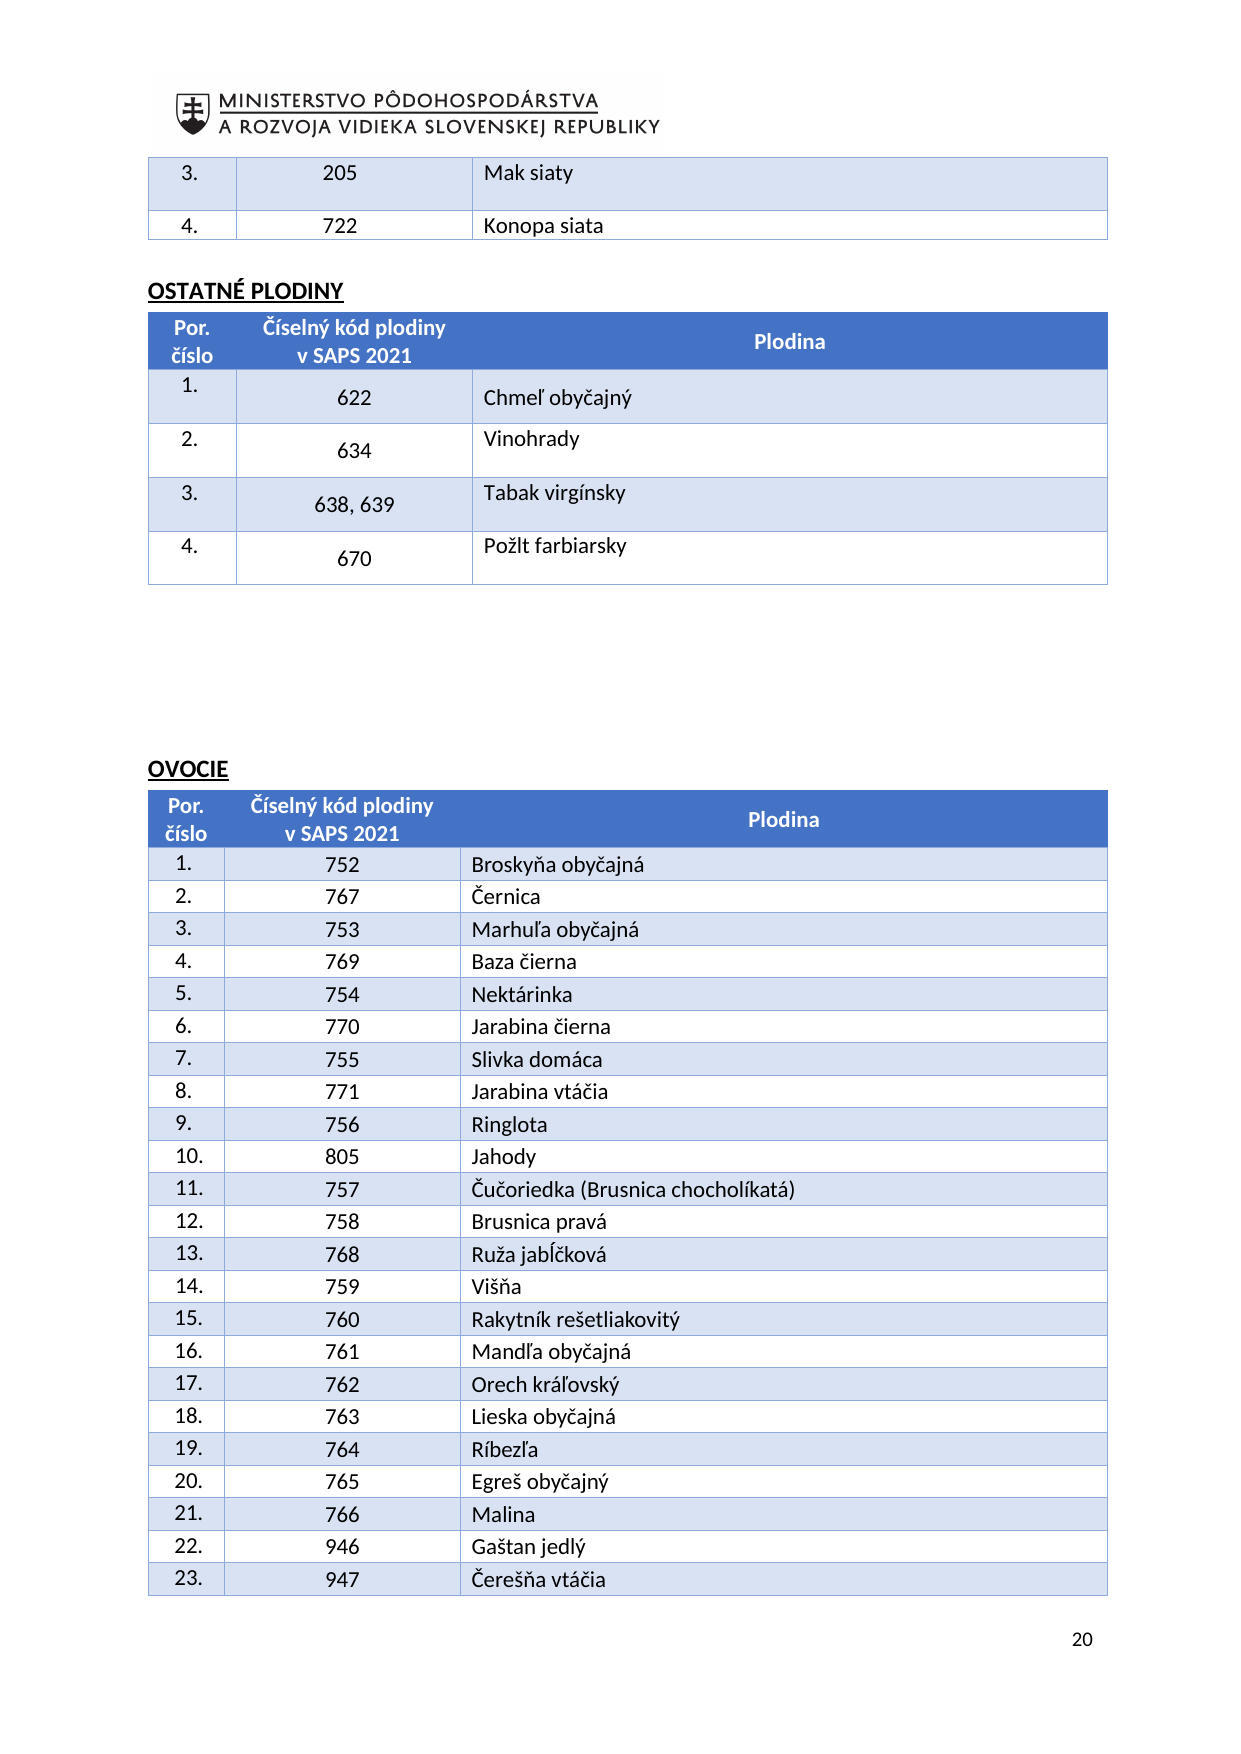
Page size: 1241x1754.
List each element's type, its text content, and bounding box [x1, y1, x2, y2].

table_cell [149, 478, 236, 531]
table_cell [149, 1368, 224, 1400]
table_cell Orech kráľovský [461, 1368, 1107, 1400]
table_cell 770 [225, 1011, 460, 1042]
table_cell [149, 158, 236, 210]
table_cell [149, 424, 236, 477]
table_cell 805 [225, 1141, 460, 1172]
table_cell 670 [237, 532, 472, 584]
text OVOCIE [148, 753, 1093, 784]
table_header Por. číslo [149, 791, 224, 847]
table_cell [149, 1336, 224, 1367]
table_cell Ríbezľa [461, 1433, 1107, 1465]
picture [147, 73, 670, 157]
table_cell [149, 978, 224, 1010]
table_cell Jahody [461, 1141, 1107, 1172]
table_cell [149, 1531, 224, 1562]
table_cell Lieska obyčajná [461, 1401, 1107, 1432]
table_cell [149, 1498, 224, 1530]
table_cell [149, 946, 224, 977]
table_cell Jarabina čierna [461, 1011, 1107, 1042]
table_cell 947 [225, 1563, 460, 1595]
table_cell [149, 881, 224, 912]
table_cell [149, 370, 236, 423]
table_cell 766 [225, 1498, 460, 1530]
table_header Por. číslo [149, 313, 236, 369]
table_cell [149, 211, 236, 239]
text OSTATNÉ PLODINY [148, 275, 1093, 306]
table_cell Ruža jabĺčková [461, 1238, 1107, 1270]
table_cell 754 [225, 978, 460, 1010]
table_cell 764 [225, 1433, 460, 1465]
table_cell Mandľa obyčajná [461, 1336, 1107, 1367]
table_cell [149, 1238, 224, 1270]
table_cell [149, 1043, 224, 1075]
table_header Plodina [461, 791, 1107, 847]
table_cell Rakytník rešetliakovitý [461, 1303, 1107, 1335]
table_cell Černica [461, 881, 1107, 912]
table_cell 638, 639 [237, 478, 472, 531]
table_cell [149, 532, 236, 584]
table_cell 634 [237, 424, 472, 477]
table_cell 767 [225, 881, 460, 912]
table_cell [149, 1076, 224, 1107]
table_cell [149, 1433, 224, 1465]
table_cell Marhuľa obyčajná [461, 913, 1107, 945]
table_cell 756 [225, 1108, 460, 1140]
table_cell [149, 1303, 224, 1335]
table_cell [149, 1108, 224, 1140]
table_cell 757 [225, 1173, 460, 1205]
table_cell Slivka domáca [461, 1043, 1107, 1075]
table_cell Brusnica pravá [461, 1206, 1107, 1237]
table_cell [149, 848, 224, 880]
table_cell Baza čierna [461, 946, 1107, 977]
table_cell 763 [225, 1401, 460, 1432]
table_cell 753 [225, 913, 460, 945]
table_cell Jarabina vtáčia [461, 1076, 1107, 1107]
table_cell Chmeľ obyčajný [473, 370, 1107, 423]
table_header Číselný kód plodiny v SAPS 2021 [225, 791, 460, 847]
table_cell 752 [225, 848, 460, 880]
table_cell Tabak virgínsky [473, 478, 1107, 531]
table_cell 769 [225, 946, 460, 977]
table_cell Nektárinka [461, 978, 1107, 1010]
table_cell Čučoriedka (Brusnica chocholíkatá) [461, 1173, 1107, 1205]
table_cell 760 [225, 1303, 460, 1335]
table_cell 755 [225, 1043, 460, 1075]
table_cell 758 [225, 1206, 460, 1237]
table_cell [149, 1141, 224, 1172]
table_cell Malina [461, 1498, 1107, 1530]
table_cell 771 [225, 1076, 460, 1107]
table_cell Čerešňa vtáčia [461, 1563, 1107, 1595]
table_cell Ringlota [461, 1108, 1107, 1140]
table_cell Višňa [461, 1271, 1107, 1302]
table_cell [149, 1466, 224, 1497]
table_cell Broskyňa obyčajná [461, 848, 1107, 880]
table_cell [149, 913, 224, 945]
table_cell Gaštan jedlý [461, 1531, 1107, 1562]
table_header Plodina [473, 313, 1107, 369]
table_cell 762 [225, 1368, 460, 1400]
table_cell 946 [225, 1531, 460, 1562]
table_header Číselný kód plodiny v SAPS 2021 [237, 313, 472, 369]
table_cell 759 [225, 1271, 460, 1302]
table_cell 205 [237, 158, 472, 210]
table_cell Požlt farbiarsky [473, 532, 1107, 584]
table_cell [149, 1271, 224, 1302]
table_cell 761 [225, 1336, 460, 1367]
table_cell 722 [237, 211, 472, 239]
table_cell 765 [225, 1466, 460, 1497]
table_cell Konopa siata [473, 211, 1107, 239]
table_cell Egreš obyčajný [461, 1466, 1107, 1497]
table_cell [149, 1401, 224, 1432]
table_cell [149, 1173, 224, 1205]
table_cell [149, 1206, 224, 1237]
table_cell Mak siaty [473, 158, 1107, 210]
table_cell [149, 1011, 224, 1042]
table_cell 768 [225, 1238, 460, 1270]
table_cell Vinohrady [473, 424, 1107, 477]
table_cell [149, 1563, 224, 1595]
table_cell 622 [237, 370, 472, 423]
